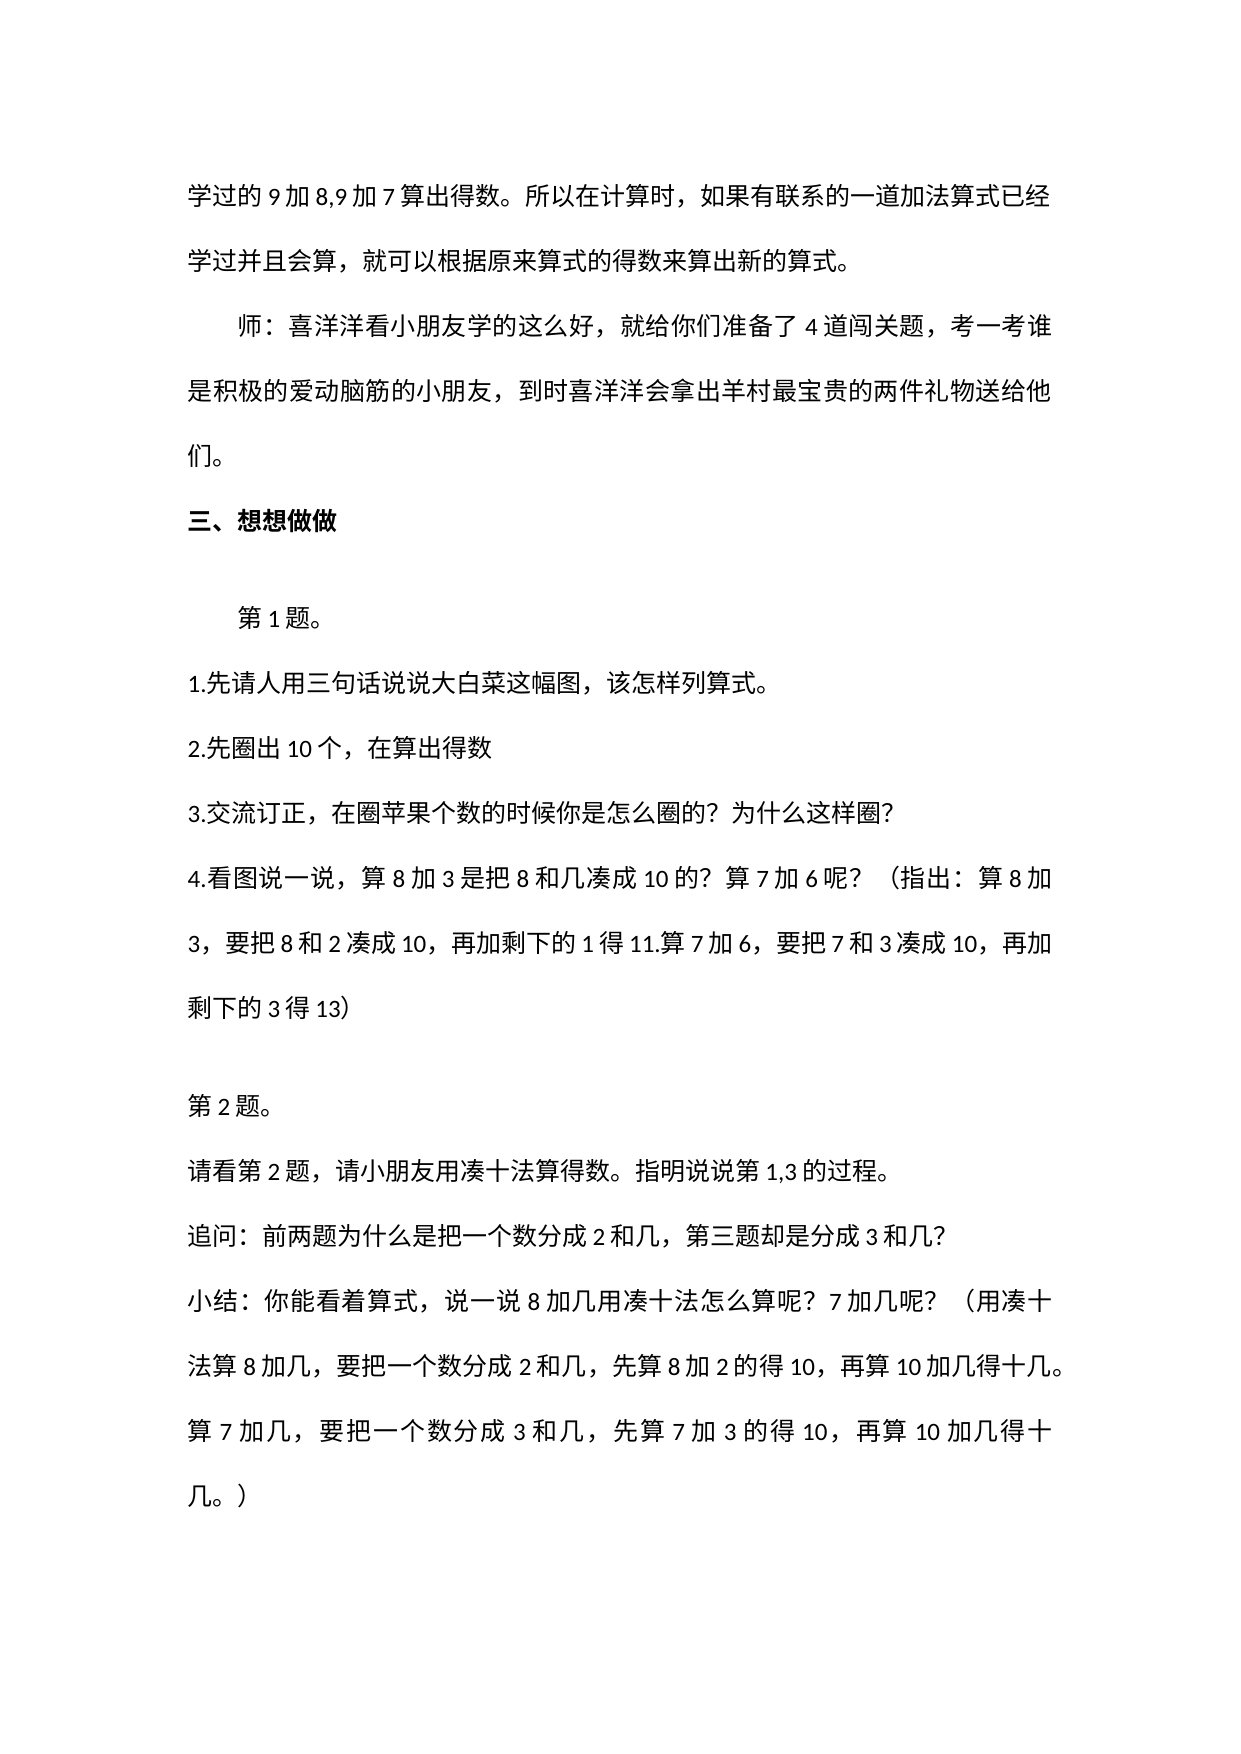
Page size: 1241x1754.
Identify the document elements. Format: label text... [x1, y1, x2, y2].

text 小结：你能看着算式，说一说8加几用凑十法怎么算呢？7加几呢？（用凑十法算8加几，要把一个数分成2和几，先算8加2的得10，再算10加几得十几。算7加几，要把一个数分成3和几，先算7加3的得10，再算10加几得十几。） [187, 1267, 1053, 1527]
text 第2题。 [187, 1072, 1053, 1137]
text 师：喜洋洋看小朋友学的这么好，就给你们准备了4道闯关题，考一考谁是积极的爱动脑筋的小朋友，到时喜洋洋会拿出羊村最宝贵的两件礼物送给他们。 [187, 292, 1053, 487]
text 第1题。 [187, 584, 1053, 649]
list 1.先请人用三句话说说大白菜这幅图，该怎样列算式。 [187, 649, 1053, 714]
list 4.看图说一说，算8加3是把8和几凑成10的？算7加6呢？（指出：算8加3，要把8和2凑成10，再加剩下的1得11.算7加6，要把7和3凑成10，再加剩下的3得13） [187, 844, 1053, 1039]
text 追问：前两题为什么是把一个数分成2和几，第三题却是分成3和几？ [187, 1202, 1053, 1267]
list 3.交流订正，在圈苹果个数的时候你是怎么圈的？为什么这样圈？ [187, 779, 1053, 844]
text 三、想想做做 [187, 487, 1053, 552]
text 请看第2题，请小朋友用凑十法算得数。指明说说第1,3的过程。 [187, 1137, 1053, 1202]
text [187, 162, 1053, 292]
list 2.先圈出10个，在算出得数 [187, 714, 1053, 779]
